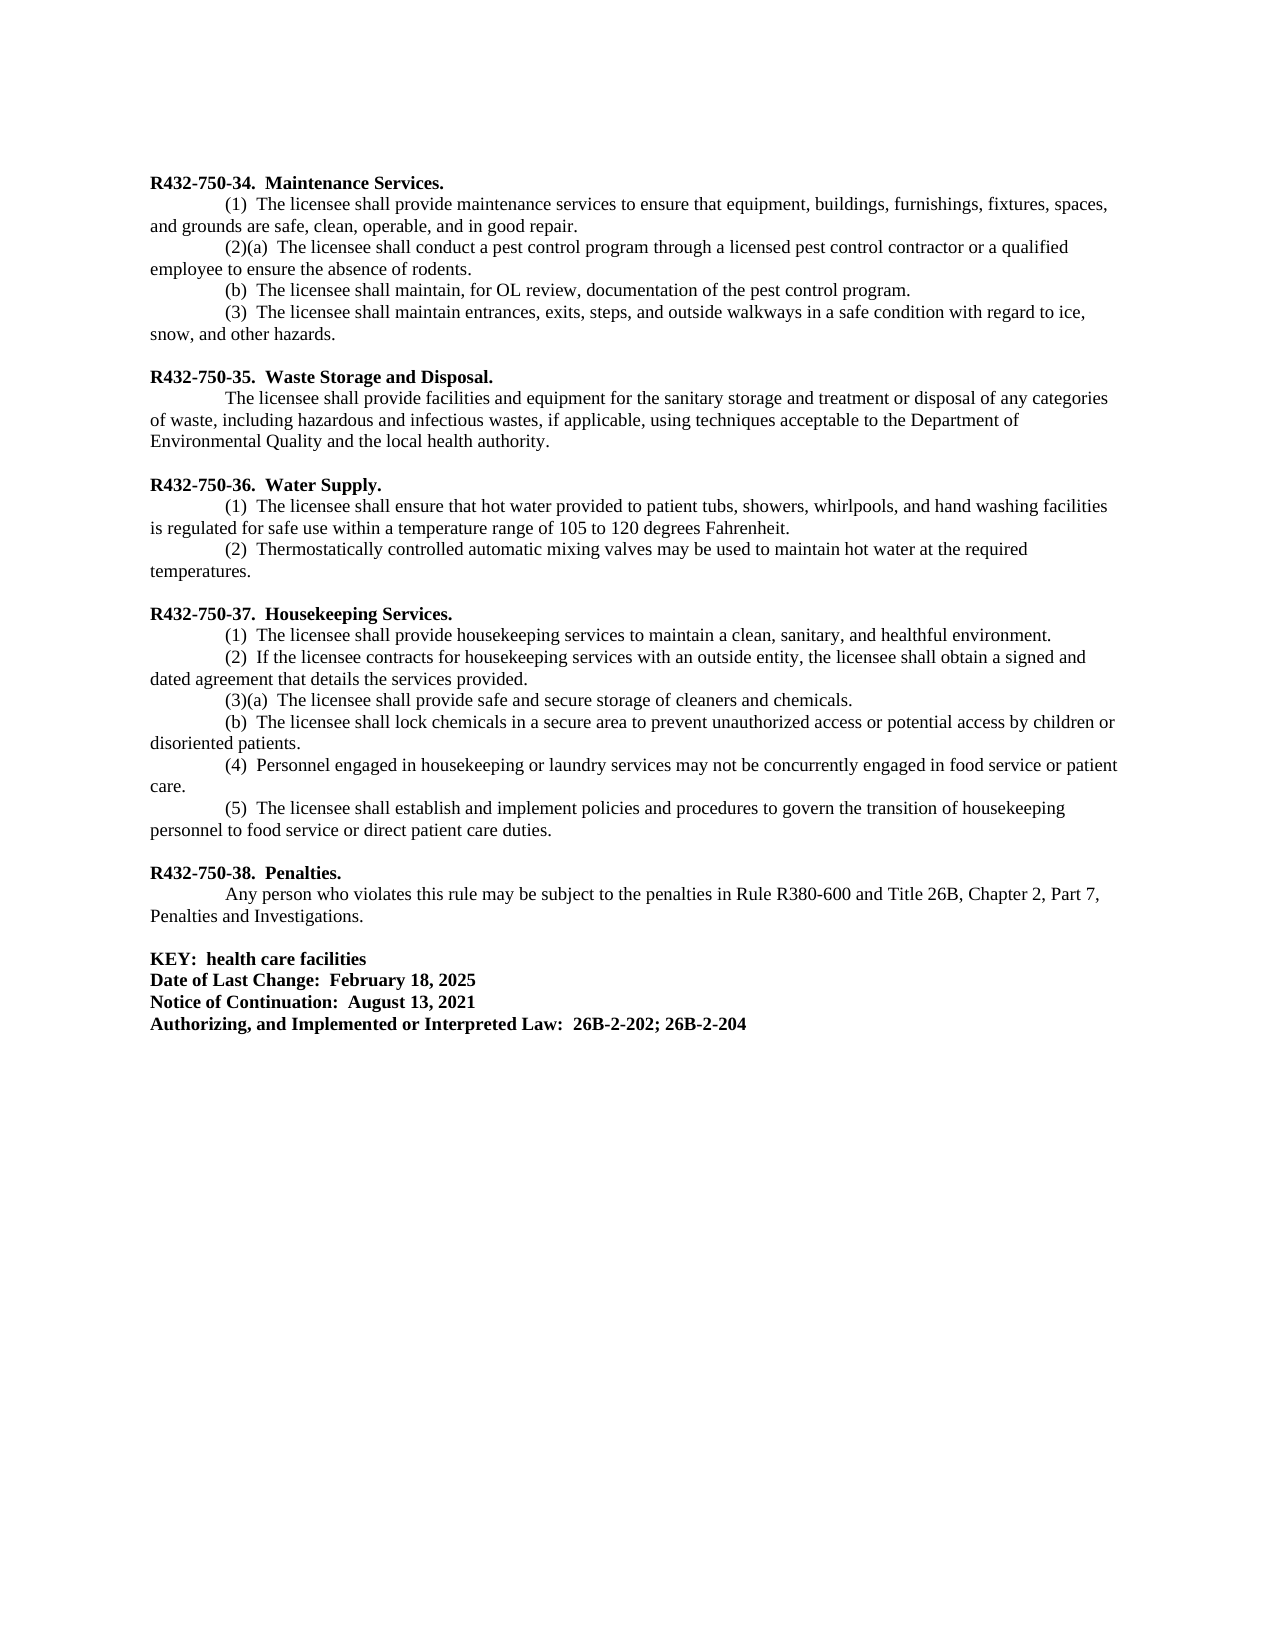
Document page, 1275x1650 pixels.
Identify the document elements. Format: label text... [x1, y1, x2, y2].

text (b) The licensee shall lock chemicals in a secure area to prevent unauthorized access or potential access by children or disoriented patients. [150, 711, 1125, 754]
text Any person who violates this rule may be subject to the penalties in Rule R380-600 and Title 26B, Chapter 2, Part 7, Penalties and Investigations. [150, 883, 1125, 926]
text KEY: health care facilities [150, 948, 1125, 969]
text (1) The licensee shall ensure that hot water provided to patient tubs, showers, whirlpools, and hand washing facilities is regulated for safe use within a temperature range of 105 to 120 degrees Fahrenheit. [150, 495, 1125, 538]
text (4) Personnel engaged in housekeeping or laundry services may not be concurrently engaged in food service or patient care. [150, 754, 1125, 797]
text (2) If the licensee contracts for housekeeping services with an outside entity, the licensee shall obtain a signed and dated agreement that details the services provided. [150, 646, 1125, 689]
text (3) The licensee shall maintain entrances, exits, steps, and outside walkways in a safe condition with regard to ice, snow, and other hazards. [150, 301, 1125, 344]
text (3)(a) The licensee shall provide safe and secure storage of cleaners and chemicals. [150, 689, 1125, 711]
text (2) Thermostatically controlled automatic mixing valves may be used to maintain hot water at the required temperatures. [150, 538, 1125, 581]
text R432-750-36. Water Supply. [150, 473, 1125, 495]
text Authorizing, and Implemented or Interpreted Law: 26B-2-202; 26B-2-204 [150, 1012, 1125, 1034]
text Date of Last Change: February 18, 2025 [150, 969, 1125, 991]
text Notice of Continuation: August 13, 2021 [150, 991, 1125, 1012]
text R432-750-34. Maintenance Services. [150, 172, 1125, 193]
text (1) The licensee shall provide housekeeping services to maintain a clean, sanitary, and healthful environment. [150, 624, 1125, 646]
text R432-750-38. Penalties. [150, 862, 1125, 883]
text (5) The licensee shall establish and implement policies and procedures to govern the transition of housekeeping personnel to food service or direct patient care duties. [150, 797, 1125, 840]
text The licensee shall provide facilities and equipment for the sanitary storage and treatment or disposal of any categories of waste, including hazardous and infectious wastes, if applicable, using techniques acceptable to the Department of Environmental Quality and the local health authority. [150, 387, 1125, 452]
text (b) The licensee shall maintain, for OL review, documentation of the pest control program. [150, 279, 1125, 301]
text (2)(a) The licensee shall conduct a pest control program through a licensed pest control contractor or a qualified employee to ensure the absence of rodents. [150, 236, 1125, 279]
text (1) The licensee shall provide maintenance services to ensure that equipment, buildings, furnishings, fixtures, spaces, and grounds are safe, clean, operable, and in good repair. [150, 193, 1125, 236]
text R432-750-35. Waste Storage and Disposal. [150, 366, 1125, 387]
text R432-750-37. Housekeeping Services. [150, 603, 1125, 624]
